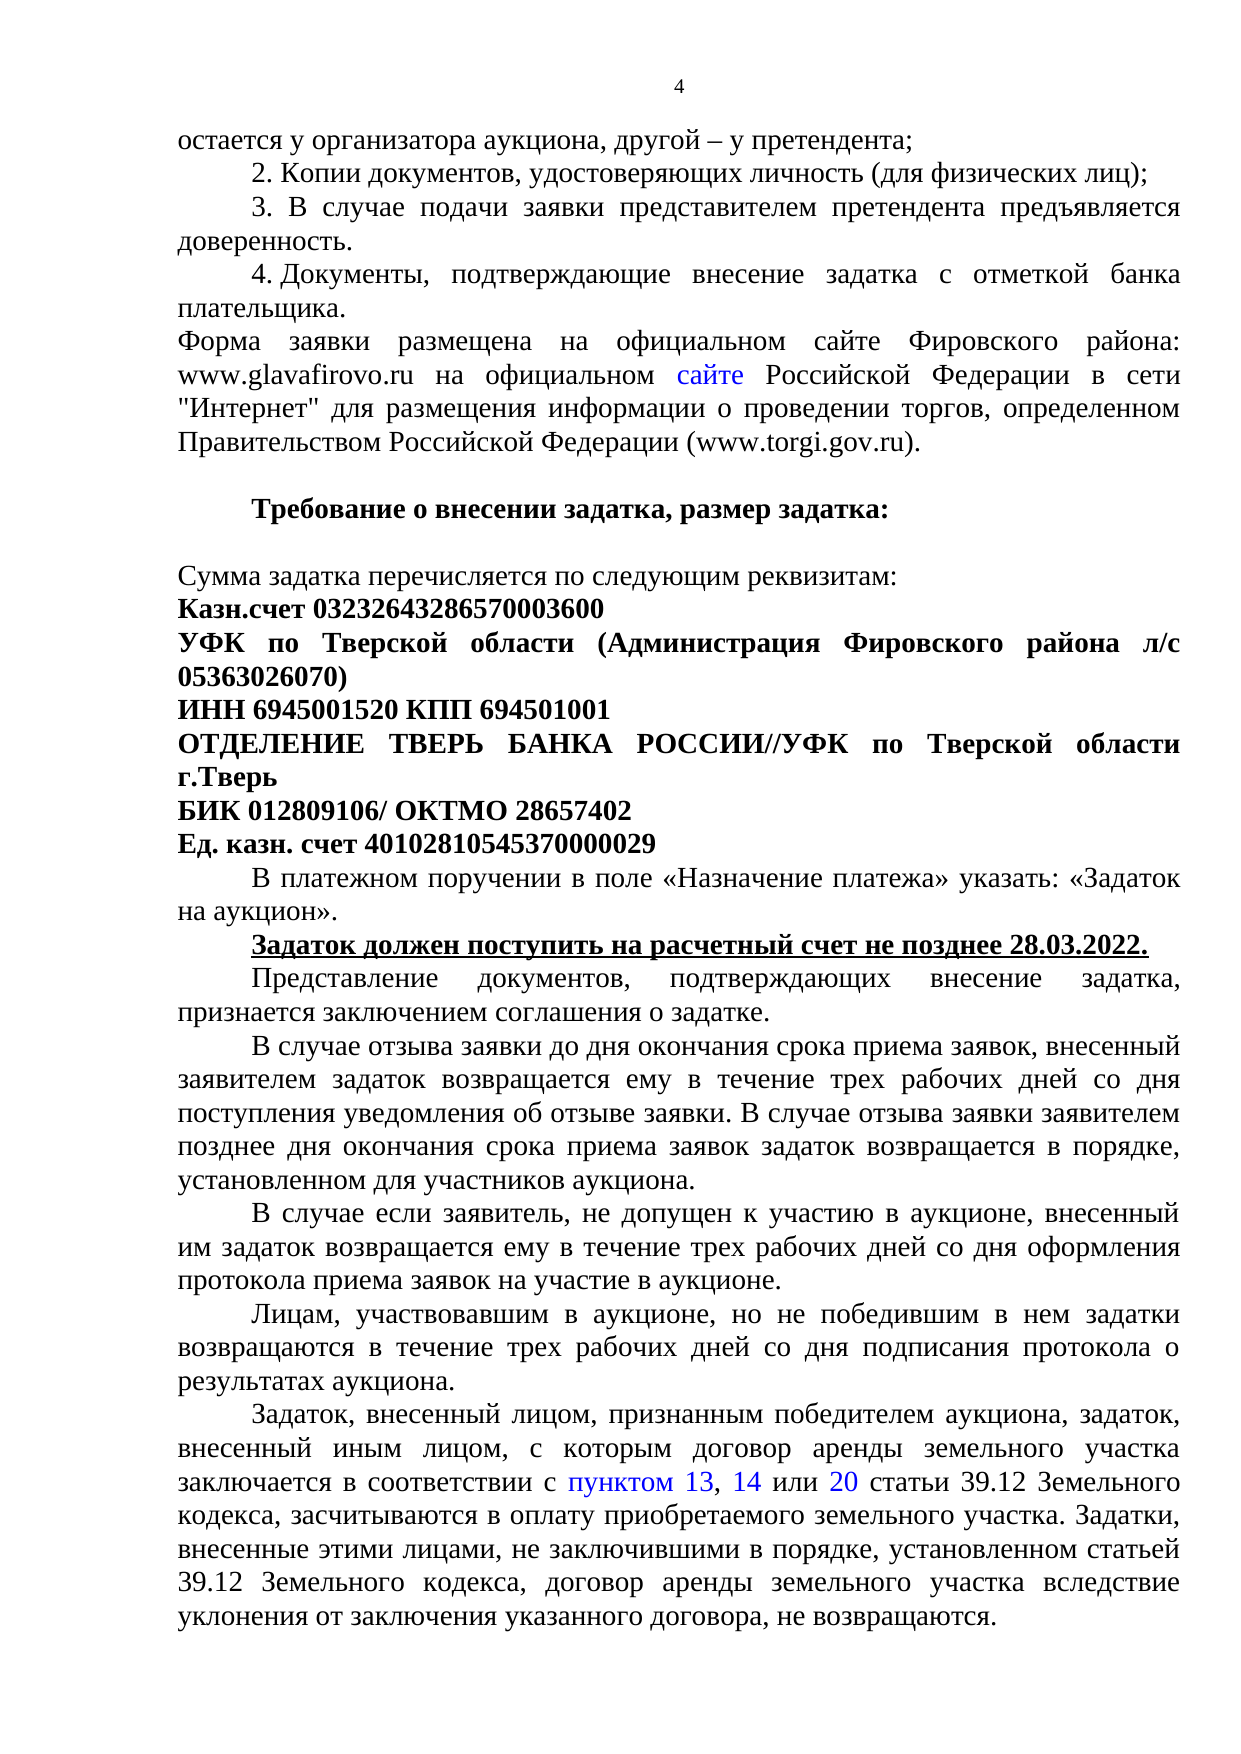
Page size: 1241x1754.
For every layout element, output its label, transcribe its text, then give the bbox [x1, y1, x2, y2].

text Задаток, внесенный лицом, признанным победителем аукциона, задаток, внесенный иным лицом, с которым договор аренды земельного участка заключается в соответствии с пунктом 13, 14 или 20 статьи 39.12 Земельного кодекса, засчитываются в оплату приобретаемого земельного участка. Задатки, внесенные этими лицами, не заключившими в порядке, установленном статьей 39.12 Земельного кодекса, договор аренды земельного участка вследствие уклонения от заключения указанного договора, не возвращаются. [177, 1397, 1181, 1631]
text БИК 012809106/ ОКТМО 28657402 [177, 793, 1181, 826]
text 2. Копии документов, удостоверяющих личность (для физических лиц); [177, 156, 1181, 189]
text ОТДЕЛЕНИЕ ТВЕРЬ БАНКА РОССИИ//УФК по Тверской области г.Тверь [177, 726, 1181, 793]
text Ед. казн. счет 40102810545370000029 [177, 826, 1181, 860]
text 4. Документы, подтверждающие внесение задатка с отметкой банка плательщика. [177, 256, 1181, 323]
text Представление документов, подтверждающих внесение задатка, признается заключением соглашения о задатке. [177, 961, 1181, 1028]
text Казн.счет 03232643286570003600 [177, 592, 1181, 625]
text Задаток должен поступить на расчетный счет не позднее 28.03.2022. [177, 927, 1181, 961]
text Форма заявки размещена на официальном сайте Фировского района: www.glavafirovo.ru на официальном сайте Российской Федерации в сети "Интернет" для размещения информации о проведении торгов, определенном Правительством Российской Федерации (www.torgi.gov.ru). [177, 323, 1181, 457]
text Лицам, участвовавшим в аукционе, но не победившим в нем задатки возвращаются в течение трех рабочих дней со дня подписания протокола о результатах аукциона. [177, 1296, 1181, 1397]
text УФК по Тверской области (Администрация Фировского района л/с 05363026070) [177, 625, 1181, 692]
text Сумма задатка перечисляется по следующим реквизитам: [177, 558, 1181, 592]
text В платежном поручении в поле «Назначение платежа» указать: «Задаток на аукцион». [177, 860, 1181, 927]
text В случае если заявитель, не допущен к участию в аукционе, внесенный им задаток возвращается ему в течение трех рабочих дней со дня оформления протокола приема заявок на участие в аукционе. [177, 1195, 1181, 1296]
text остается у организатора аукциона, другой – у претендента; [177, 122, 1181, 156]
text 3. В случае подачи заявки представителем претендента предъявляется доверенность. [177, 189, 1181, 256]
text ИНН 6945001520 КПП 694501001 [177, 692, 1181, 726]
text В случае отзыва заявки до дня окончания срока приема заявок, внесенный заявителем задаток возвращается ему в течение трех рабочих дней со дня поступления уведомления об отзыве заявки. В случае отзыва заявки заявителем позднее дня окончания срока приема заявок задаток возвращается в порядке, установленном для участников аукциона. [177, 1028, 1181, 1195]
text Требование о внесении задатка, размер задатка: [177, 491, 1181, 524]
